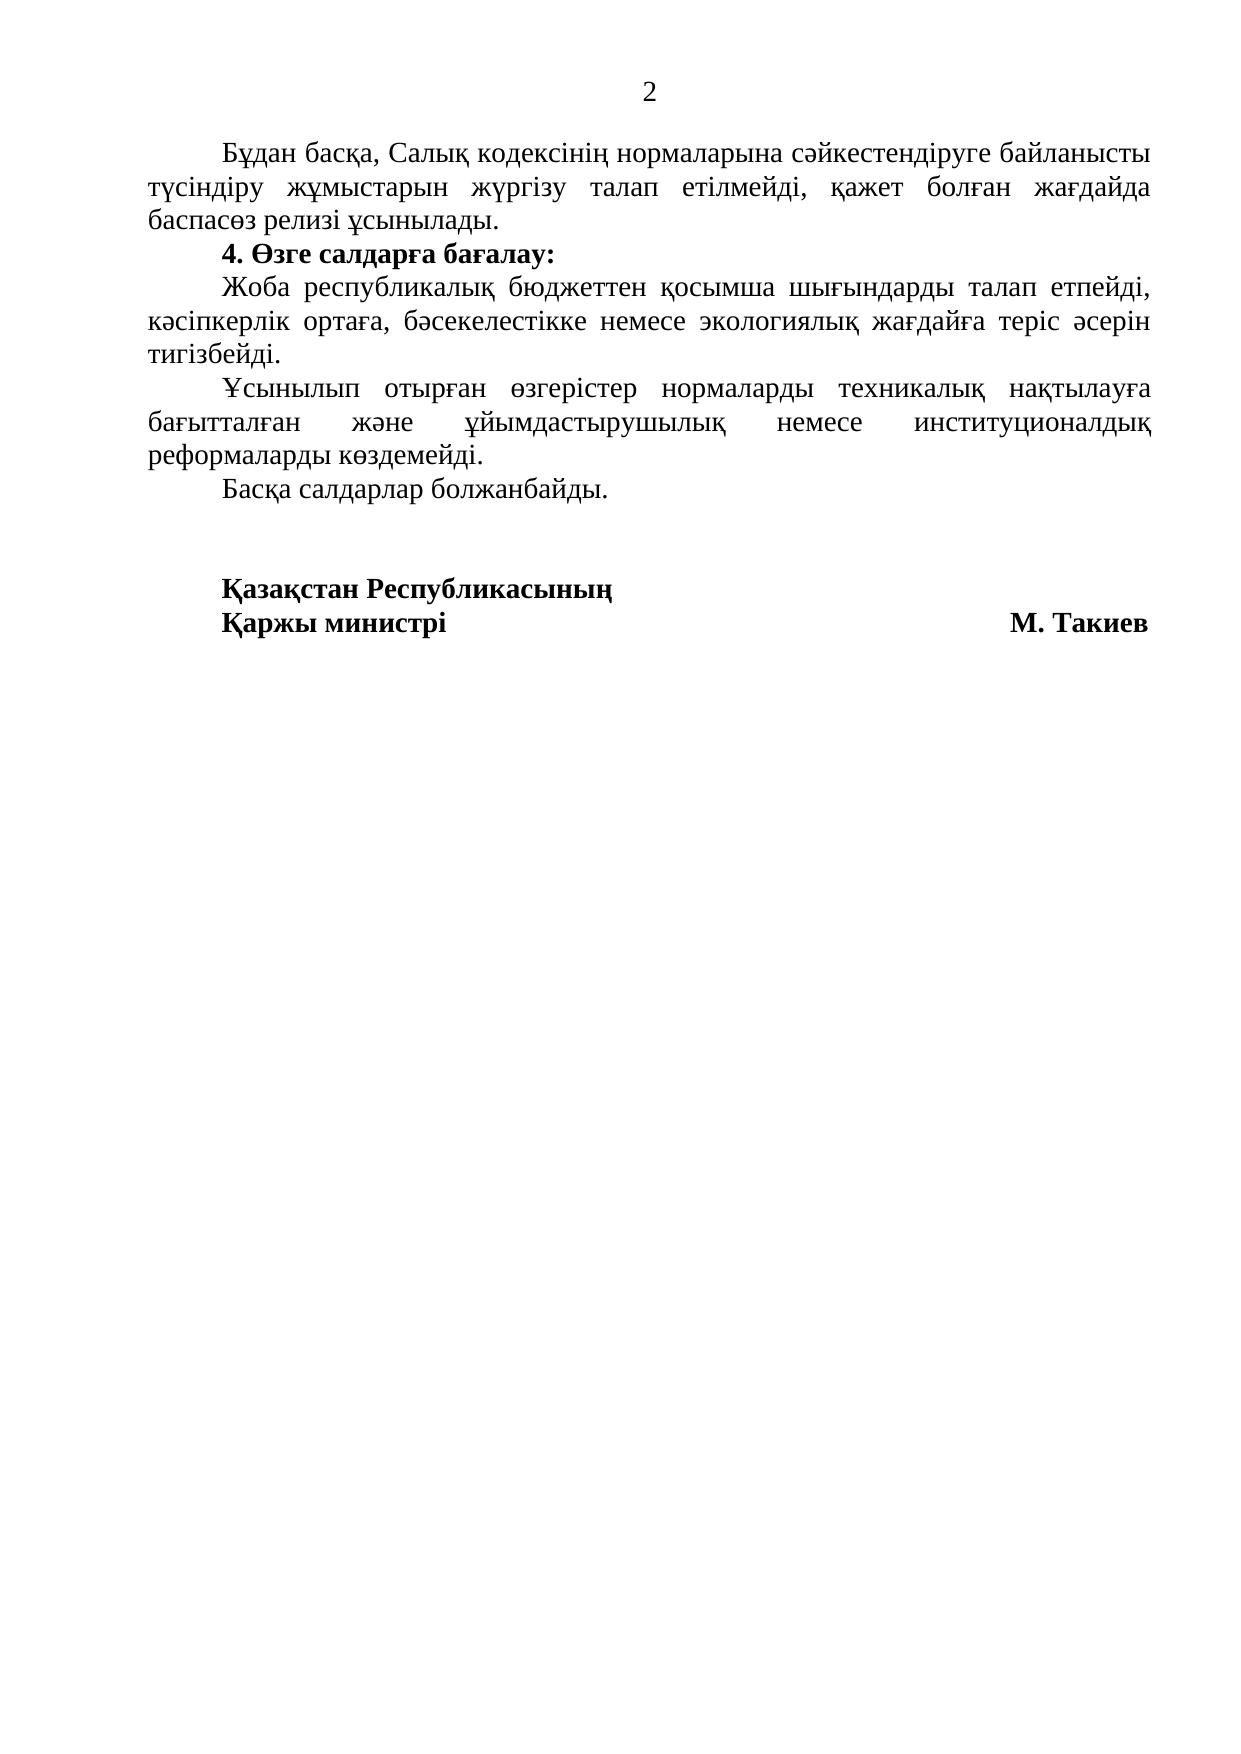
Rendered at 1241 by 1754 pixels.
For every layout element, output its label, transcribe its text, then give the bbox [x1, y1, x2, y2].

text Ұсынылып отырған өзгерістер нормаларды техникалық нақтылауға бағытталған және ұйымдастырушылық немесе институционалдық реформаларды көздемейді. [148, 370, 1152, 471]
text 4. Өзге салдарға бағалау: [148, 236, 1152, 269]
text Басқа салдарлар болжанбайды. [148, 471, 1152, 504]
text Қазақстан Республикасының [148, 571, 1152, 605]
text Қаржы министрі М. Такиев [148, 605, 1152, 638]
text Бұдан басқа, Салық кодексінің нормаларына сәйкестендіруге байланысты түсіндіру жұмыстарын жүргізу талап етілмейді, қажет болған жағдайда баспасөз релизі ұсынылады. [148, 135, 1152, 236]
text Жоба республикалық бюджеттен қосымша шығындарды талап етпейді, кәсіпкерлік ортаға, бәсекелестікке немесе экологиялық жағдайға теріс әсерін тигізбейді. [148, 269, 1152, 370]
